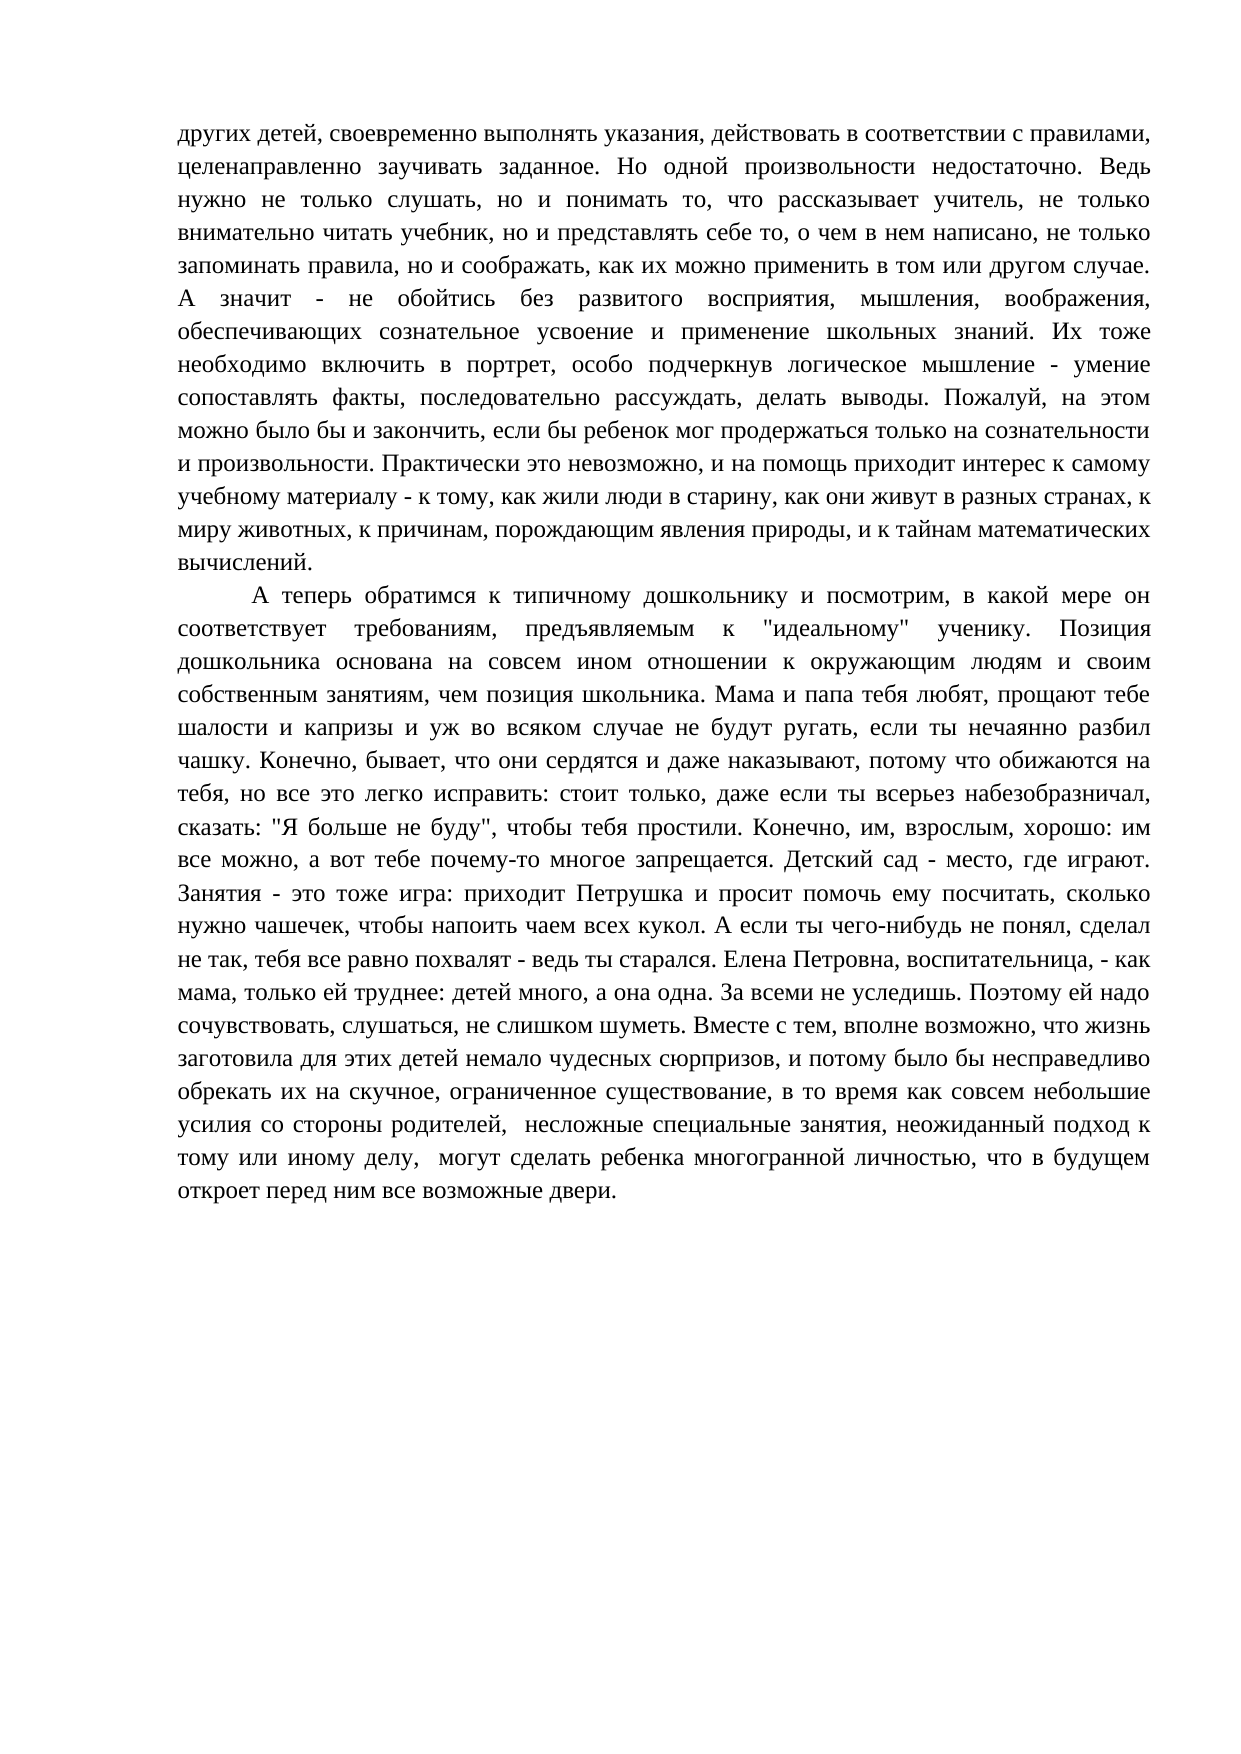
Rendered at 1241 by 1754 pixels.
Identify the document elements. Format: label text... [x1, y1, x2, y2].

text А теперь обратимся к типичному дошкольнику и посмотрим, в какой мере он соответствует требованиям, предъявляемым к "идеальному" ученику. Позиция дошкольника основана на совсем ином отношении к окружающим людям и своим собственным занятиям, чем позиция школьника. Мама и папа тебя любят, прощают тебе шалости и капризы и уж во всяком случае не будут ругать, если ты нечаянно разбил чашку. Конечно, бывает, что они сердятся и даже наказывают, потому что обижаются на тебя, но все это легко исправить: стоит только, даже если ты всерьез набезобразничал, сказать: "Я больше не буду", чтобы тебя простили. Конечно, им, взрослым, хорошо: им все можно, а вот тебе почему-то многое запрещается. Детский сад - место, где играют. Занятия - это тоже игра: приходит Петрушка и просит помочь ему посчитать, сколько нужно чашечек, чтобы напоить чаем всех кукол. А если ты чего-нибудь не понял, сделал не так, тебя все равно похвалят - ведь ты старался. Елена Петровна, воспитательница, - как мама, только ей труднее: детей много, а она одна. За всеми не уследишь. Поэтому ей надо сочувствовать, слушаться, не слишком шуметь. Вместе с тем, вполне возможно, что жизнь заготовила для этих детей немало чудесных сюрпризов, и потому было бы несправедливо обрекать их на скучное, ограниченное существование, в то время как совсем небольшие усилия со стороны родителей, несложные специальные занятия, неожиданный подход к тому или иному делу, могут сделать ребенка многогранной личностью, что в будущем откроет перед ним все возможные двери. [177, 580, 1152, 1203]
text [177, 118, 1152, 576]
